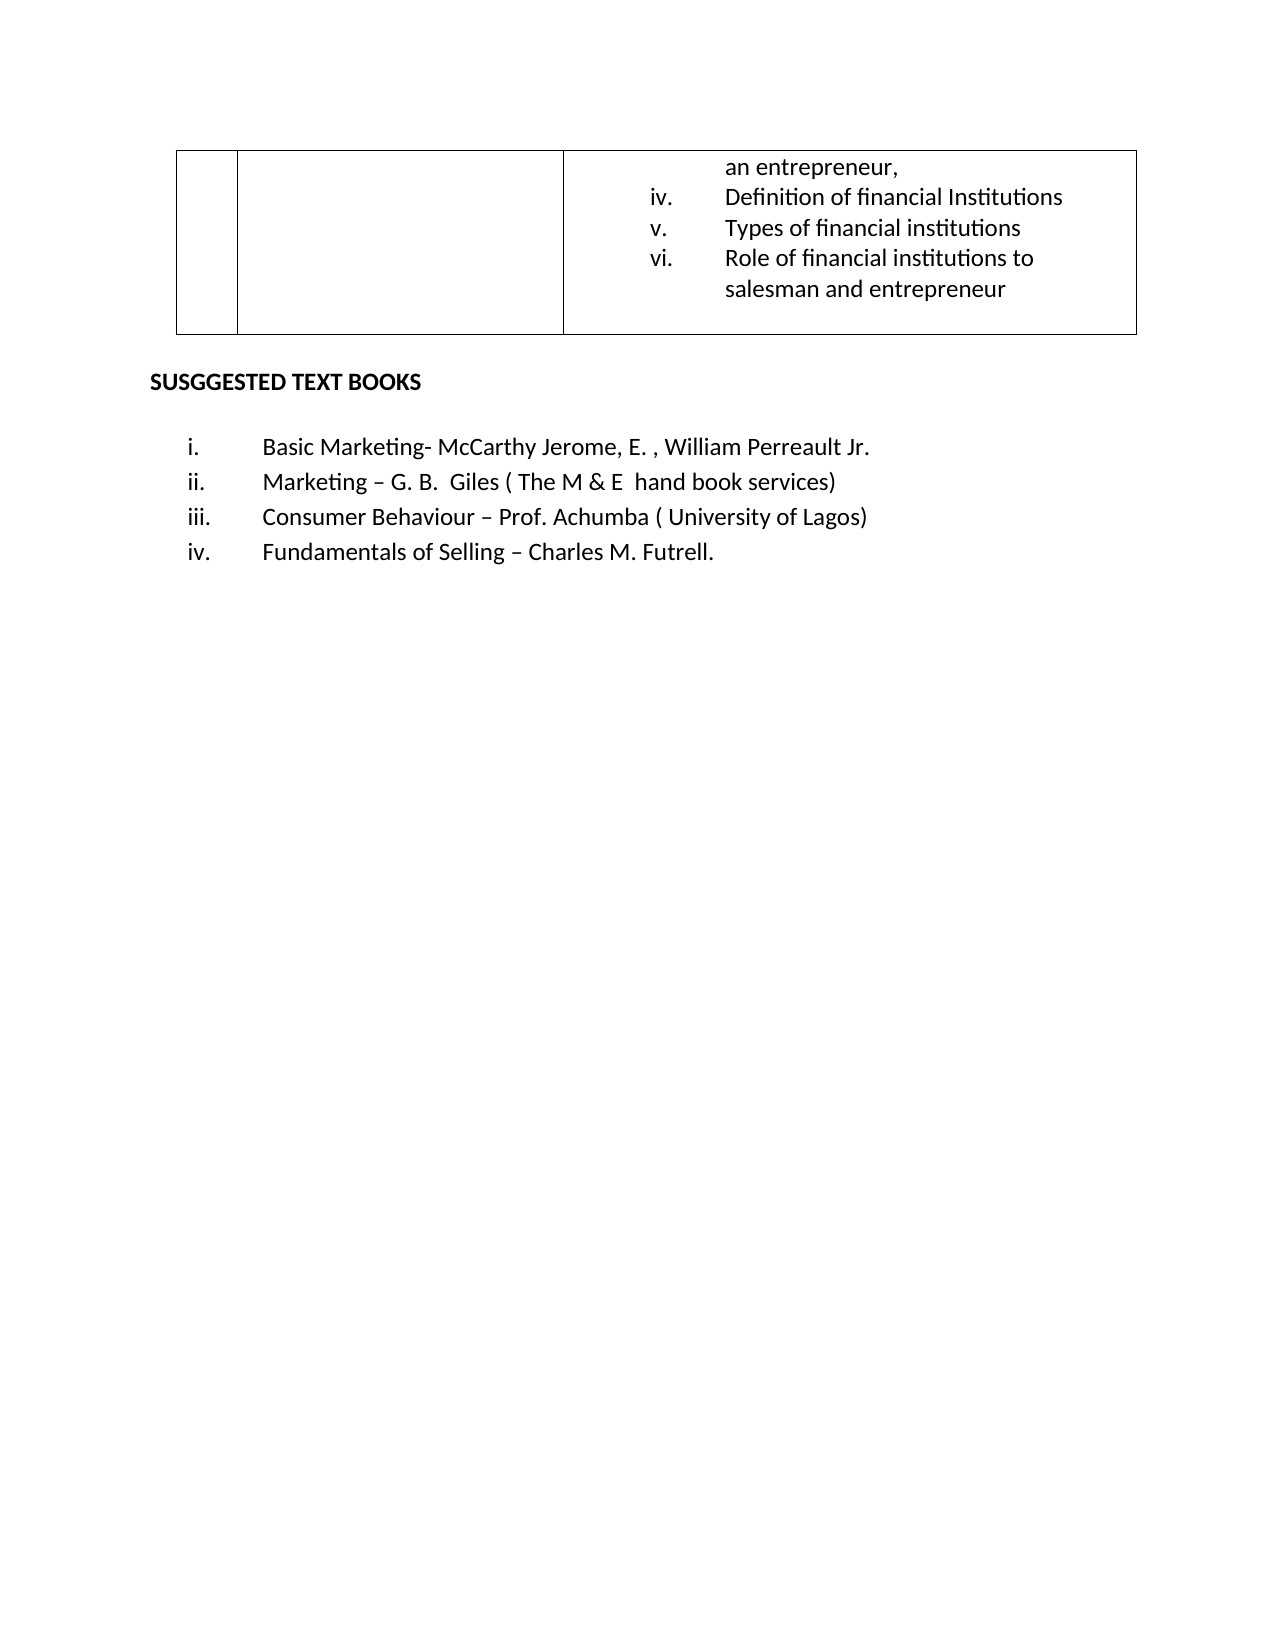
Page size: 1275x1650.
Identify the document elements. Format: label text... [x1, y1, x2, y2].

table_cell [564, 151, 1136, 334]
list Fundamentals of Selling – Charles M. Futrell. [187, 536, 1125, 567]
table_cell 8. [177, 151, 237, 334]
list Basic Marketing- McCarthy Jerome, E. , William Perreault Jr. [187, 431, 1125, 462]
list Consumer Behaviour – Prof. Achumba ( University of Lagos) [187, 501, 1125, 532]
list Marketing – G. B. Giles ( The M & E hand book services) [187, 466, 1125, 497]
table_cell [238, 151, 563, 334]
text SUSGGESTED TEXT BOOKS [150, 366, 1125, 396]
